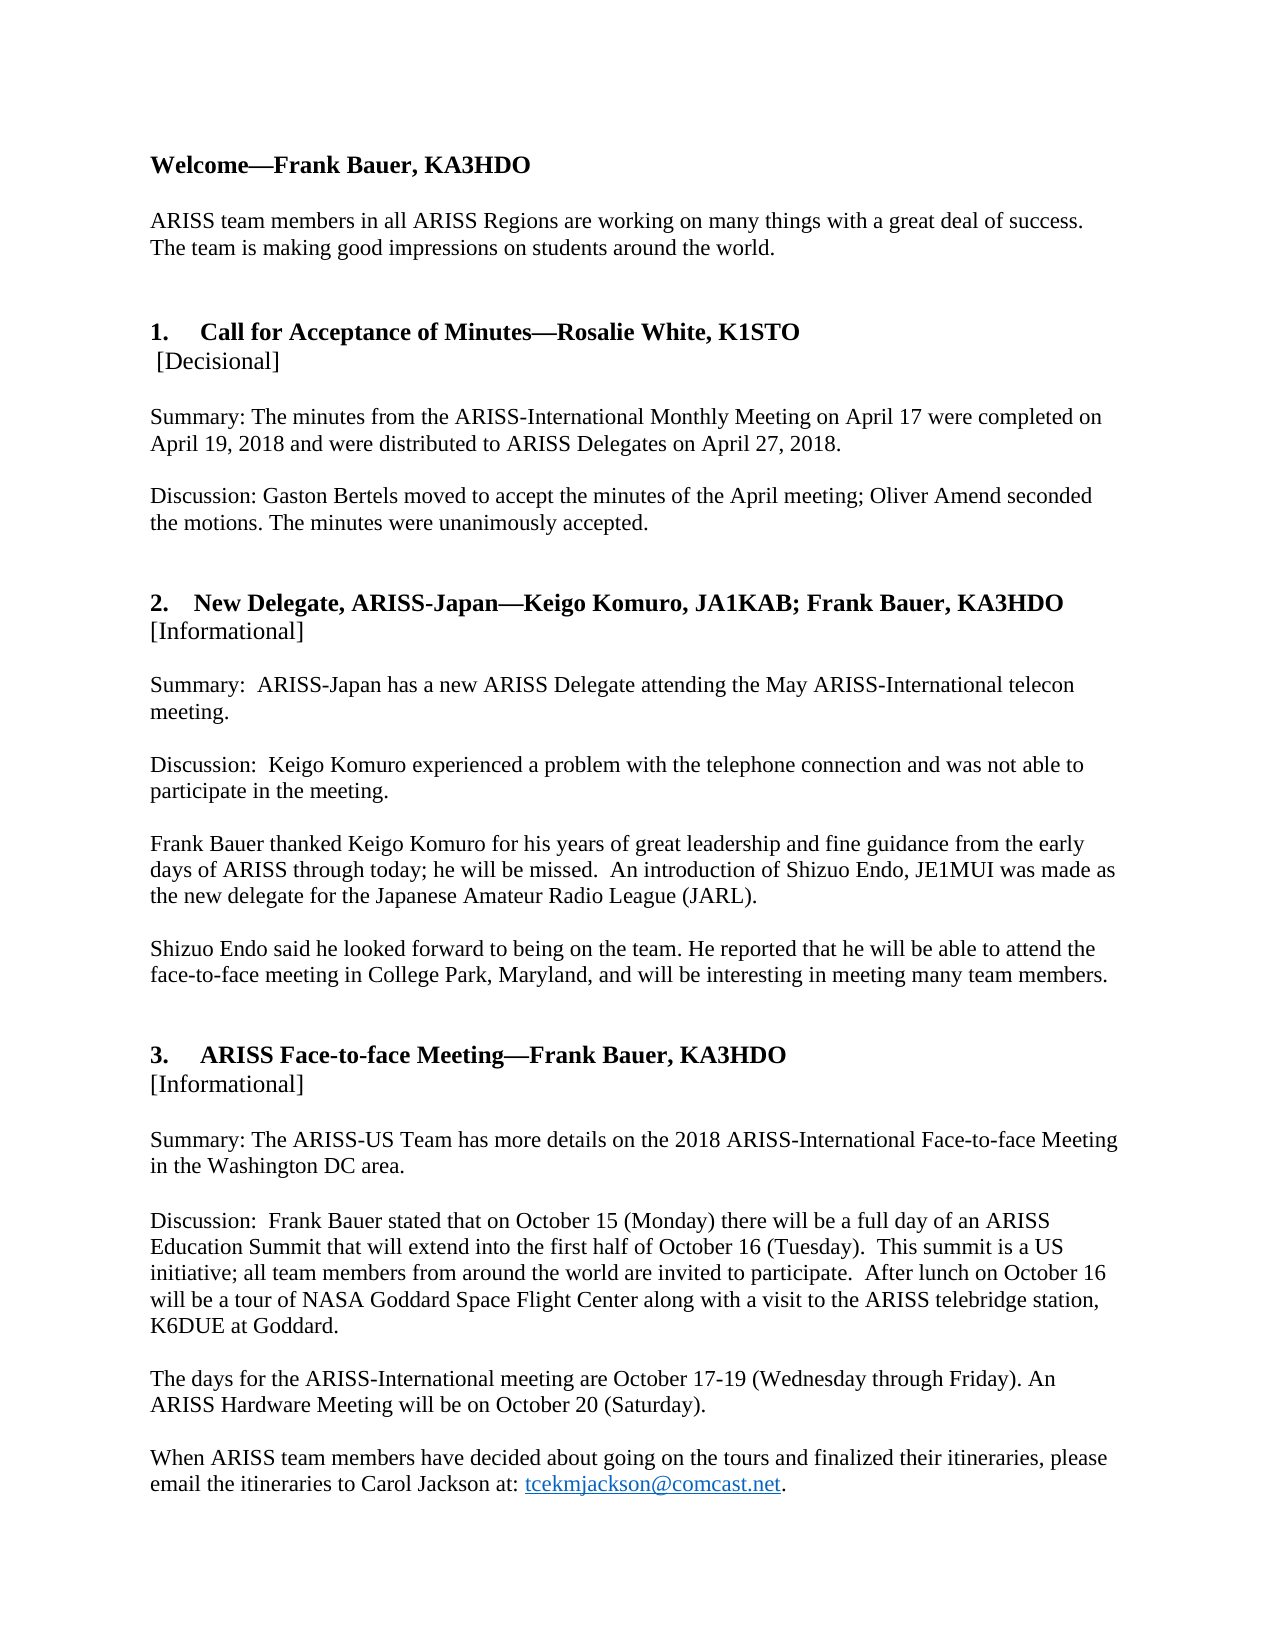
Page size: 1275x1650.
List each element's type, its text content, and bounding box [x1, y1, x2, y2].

text 3. ARISS Face-to-face Meeting—Frank Bauer, KA3HDO [150, 1041, 1125, 1069]
text Summary: ARISS-Japan has a new ARISS Delegate attending the May ARISS-International telecon meeting. [150, 672, 1125, 724]
text Shizuo Endo said he looked forward to being on the team. He reported that he will be able to attend the face-to-face meeting in College Park, Maryland, and will be interesting in meeting many team members. [150, 935, 1125, 988]
text [Informational] [150, 1069, 1125, 1098]
text 2. New Delegate, ARISS-Japan—Keigo Komuro, JA1KAB; Frank Bauer, KA3HDO [150, 588, 1125, 616]
text [Informational] [150, 616, 1125, 645]
text When ARISS team members have decided about going on the tours and finalized their itineraries, please email the itineraries to Carol Jackson at: tcekmjackson@comcast.net. [150, 1444, 1125, 1497]
text ARISS team members in all ARISS Regions are working on many things with a great deal of success. The team is making good impressions on students around the world. [150, 207, 1125, 260]
text Discussion: Frank Bauer stated that on October 15 (Monday) there will be a full day of an ARISS Education Summit that will extend into the first half of October 16 (Tuesday). This summit is a US initiative; all team members from around the world are invited to participate. After lunch on October 16 will be a tour of NASA Goddard Space Flight Center along with a visit to the ARISS telebridge station, K6DUE at Goddard. [150, 1207, 1125, 1338]
text Discussion: Keigo Komuro experienced a problem with the telephone connection and was not able to participate in the meeting. [150, 751, 1125, 803]
text Discussion: Gaston Bertels moved to accept the minutes of the April meeting; Oliver Amend seconded the motions. The minutes were unanimously accepted. [150, 482, 1125, 535]
text Summary: The ARISS-US Team has more details on the 2018 ARISS-International Face-to-face Meeting in the Washington DC area. [150, 1126, 1125, 1179]
text [Decisional] [150, 346, 1125, 374]
text Summary: The minutes from the ARISS-International Monthly Meeting on April 17 were completed on April 19, 2018 and were distributed to ARISS Delegates on April 27, 2018. [150, 403, 1125, 456]
text 1. Call for Acceptance of Minutes—Rosalie White, K1STO [150, 317, 1125, 346]
text Welcome—Frank Bauer, KA3HDO [150, 150, 1125, 179]
text Frank Bauer thanked Keigo Komuro for his years of great leadership and fine guidance from the early days of ARISS through today; he will be missed. An introduction of Shizuo Endo, JE1MUI was made as the new delegate for the Japanese Amateur Radio League (JARL). [150, 830, 1125, 909]
text The days for the ARISS-International meeting are October 17-19 (Wednesday through Friday). An ARISS Hardware Meeting will be on October 20 (Saturday). [150, 1365, 1125, 1418]
